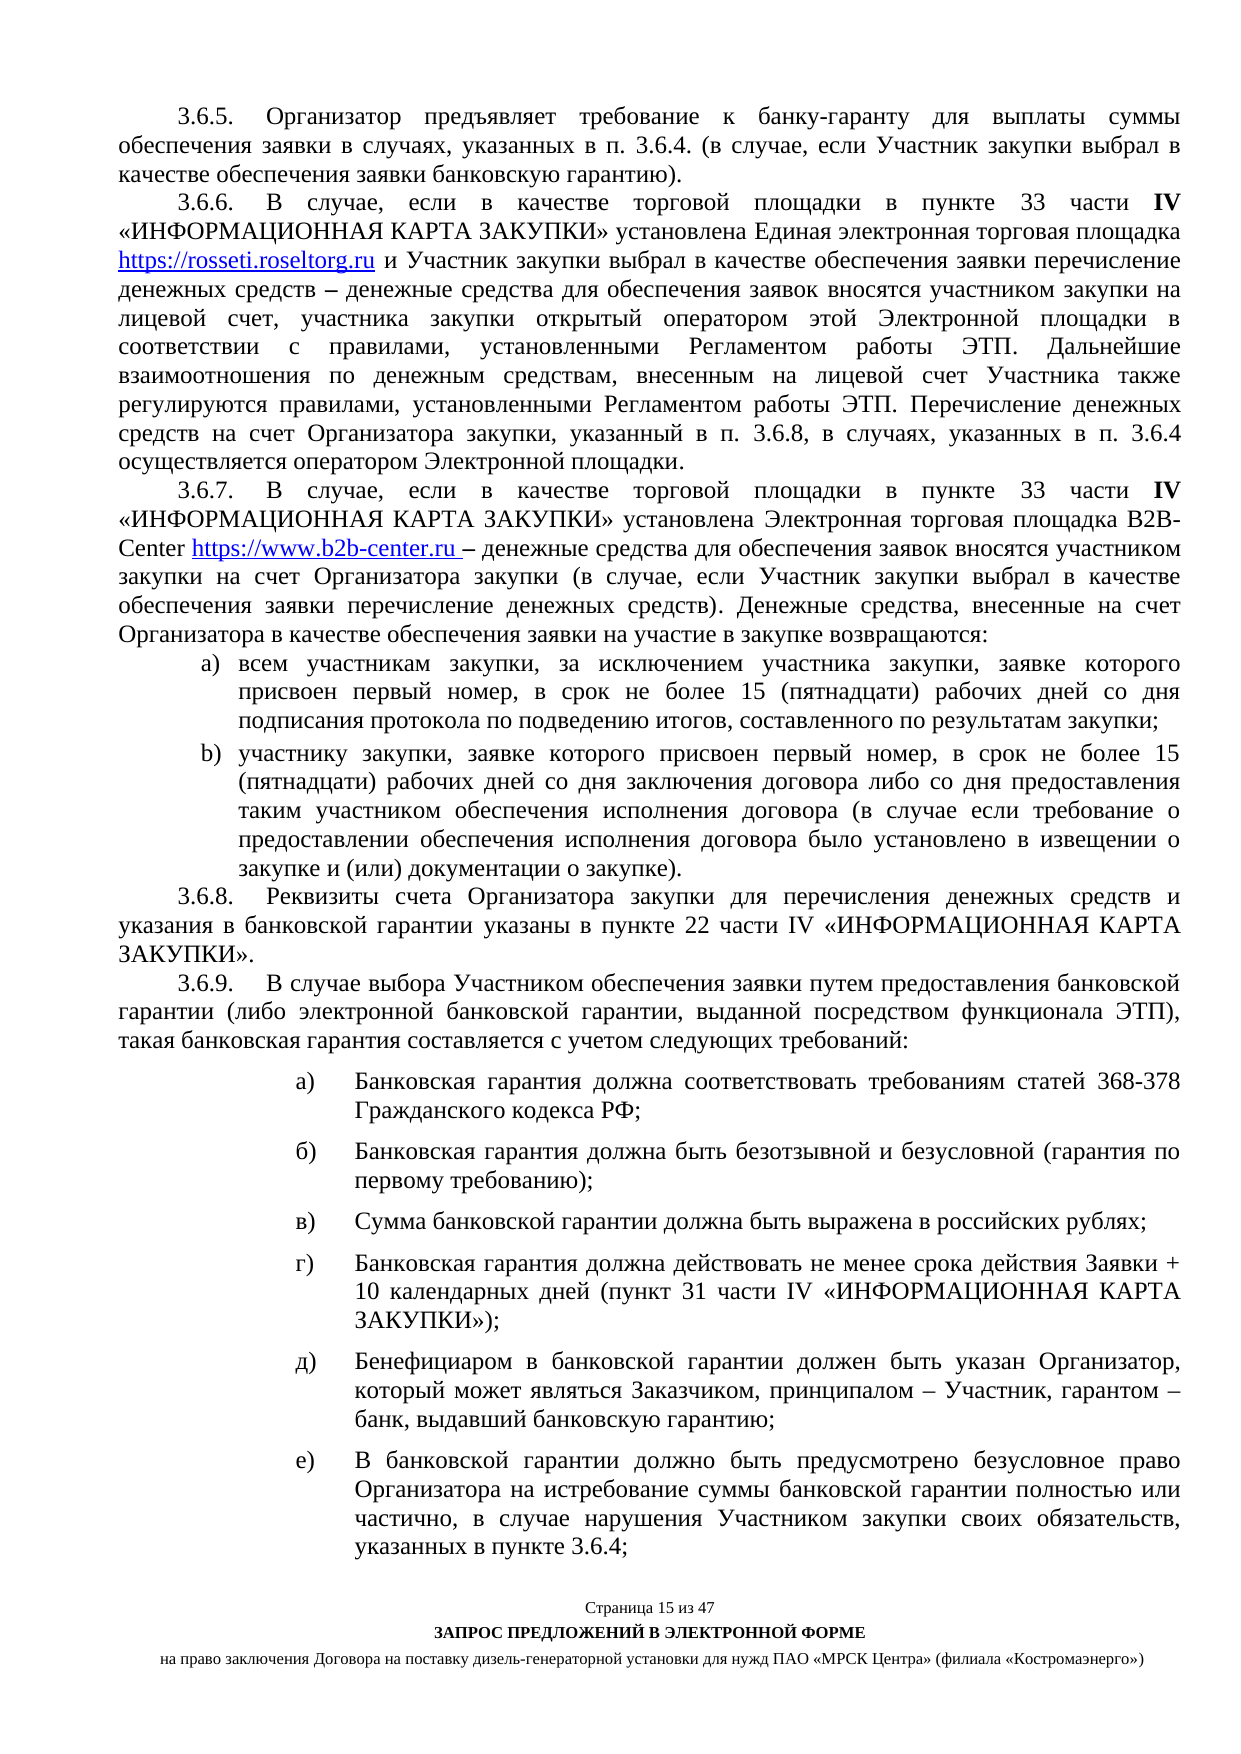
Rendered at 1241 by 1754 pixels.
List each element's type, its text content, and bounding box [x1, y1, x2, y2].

list участнику закупки, заявке которого присвоен первый номер, в срок не более 15 (пятнадцати) рабочих дней со дня заключения договора либо со дня предоставления таким участником обеспечения исполнения договора (в случае если требование о предоставлении обеспечения исполнения договора было установлено в извещении о закупке и (или) документации о закупке). [201, 738, 1181, 881]
subtitle Организатор предъявляет требование к банку-гаранту для выплаты суммы обеспечения заявки в случаях, указанных в п. 3.6.4. (в случае, если Участник закупки выбрал в качестве обеспечения заявки банковскую гарантию). [118, 101, 1181, 187]
list всем участникам закупки, за исключением участника закупки, заявке которого присвоен первый номер, в срок не более 15 (пятнадцати) рабочих дней со дня подписания протокола по подведению итогов, составленного по результатам закупки; [201, 648, 1181, 734]
subtitle Реквизиты счета Организатора закупки для перечисления денежных средств и указания в банковской гарантии указаны в пункте 22 части IV «ИНФОРМАЦИОННАЯ КАРТА ЗАКУПКИ». [118, 881, 1181, 968]
list Бенефициаром в банковской гарантии должен быть указан Организатор, который может являться Заказчиком, принципалом – Участник, гарантом – банк, выдавший банковскую гарантию; [295, 1346, 1181, 1433]
list Сумма банковской гарантии должна быть выражена в российских рублях; [295, 1206, 1181, 1235]
subtitle В случае выбора Участником обеспечения заявки путем предоставления банковской гарантии (либо электронной банковской гарантии, выданной посредством функционала ЭТП), такая банковская гарантия составляется с учетом следующих требований: [118, 968, 1181, 1054]
subtitle В случае, если в качестве торговой площадки в пункте 33 части IV «ИНФОРМАЦИОННАЯ КАРТА ЗАКУПКИ» установлена Единая электронная торговая площадка https://rosseti.roseltorg.ru и Участник закупки выбрал в качестве обеспечения заявки перечисление денежных средств – денежные средства для обеспечения заявок вносятся участником закупки на лицевой счет, участника закупки открытый оператором этой Электронной площадки в соответствии с правилами, установленными Регламентом работы ЭТП. Дальнейшие взаимоотношения по денежным средствам, внесенным на лицевой счет Участника также регулируются правилами, установленными Регламентом работы ЭТП. Перечисление денежных средств на счет Организатора закупки, указанный в п. 3.6.8, в случаях, указанных в п. 3.6.4 осуществляется оператором Электронной площадки. [118, 187, 1181, 475]
list Банковская гарантия должна быть безотзывной и безусловной (гарантия по первому требованию); [295, 1136, 1181, 1194]
subtitle В случае, если в качестве торговой площадки в пункте 33 части IV «ИНФОРМАЦИОННАЯ КАРТА ЗАКУПКИ» установлена Электронная торговая площадка B2B-Center https://www.b2b-center.ru – денежные средства для обеспечения заявок вносятся участником закупки на счет Организатора закупки (в случае, если Участник закупки выбрал в качестве обеспечения заявки перечисление денежных средств). Денежные средства, внесенные на счет Организатора в качестве обеспечения заявки на участие в закупке возвращаются: [118, 475, 1181, 648]
list Банковская гарантия должна действовать не менее срока действия Заявки + 10 календарных дней (пункт 31 части IV «ИНФОРМАЦИОННАЯ КАРТА ЗАКУПКИ»); [295, 1248, 1181, 1334]
list В банковской гарантии должно быть предусмотрено безусловное право Организатора на истребование суммы банковской гарантии полностью или частично, в случае нарушения Участником закупки своих обязательств, указанных в пункте 3.6.4; [295, 1445, 1181, 1560]
list Банковская гарантия должна соответствовать требованиям статей 368-378 Гражданского кодекса РФ; [295, 1066, 1181, 1124]
